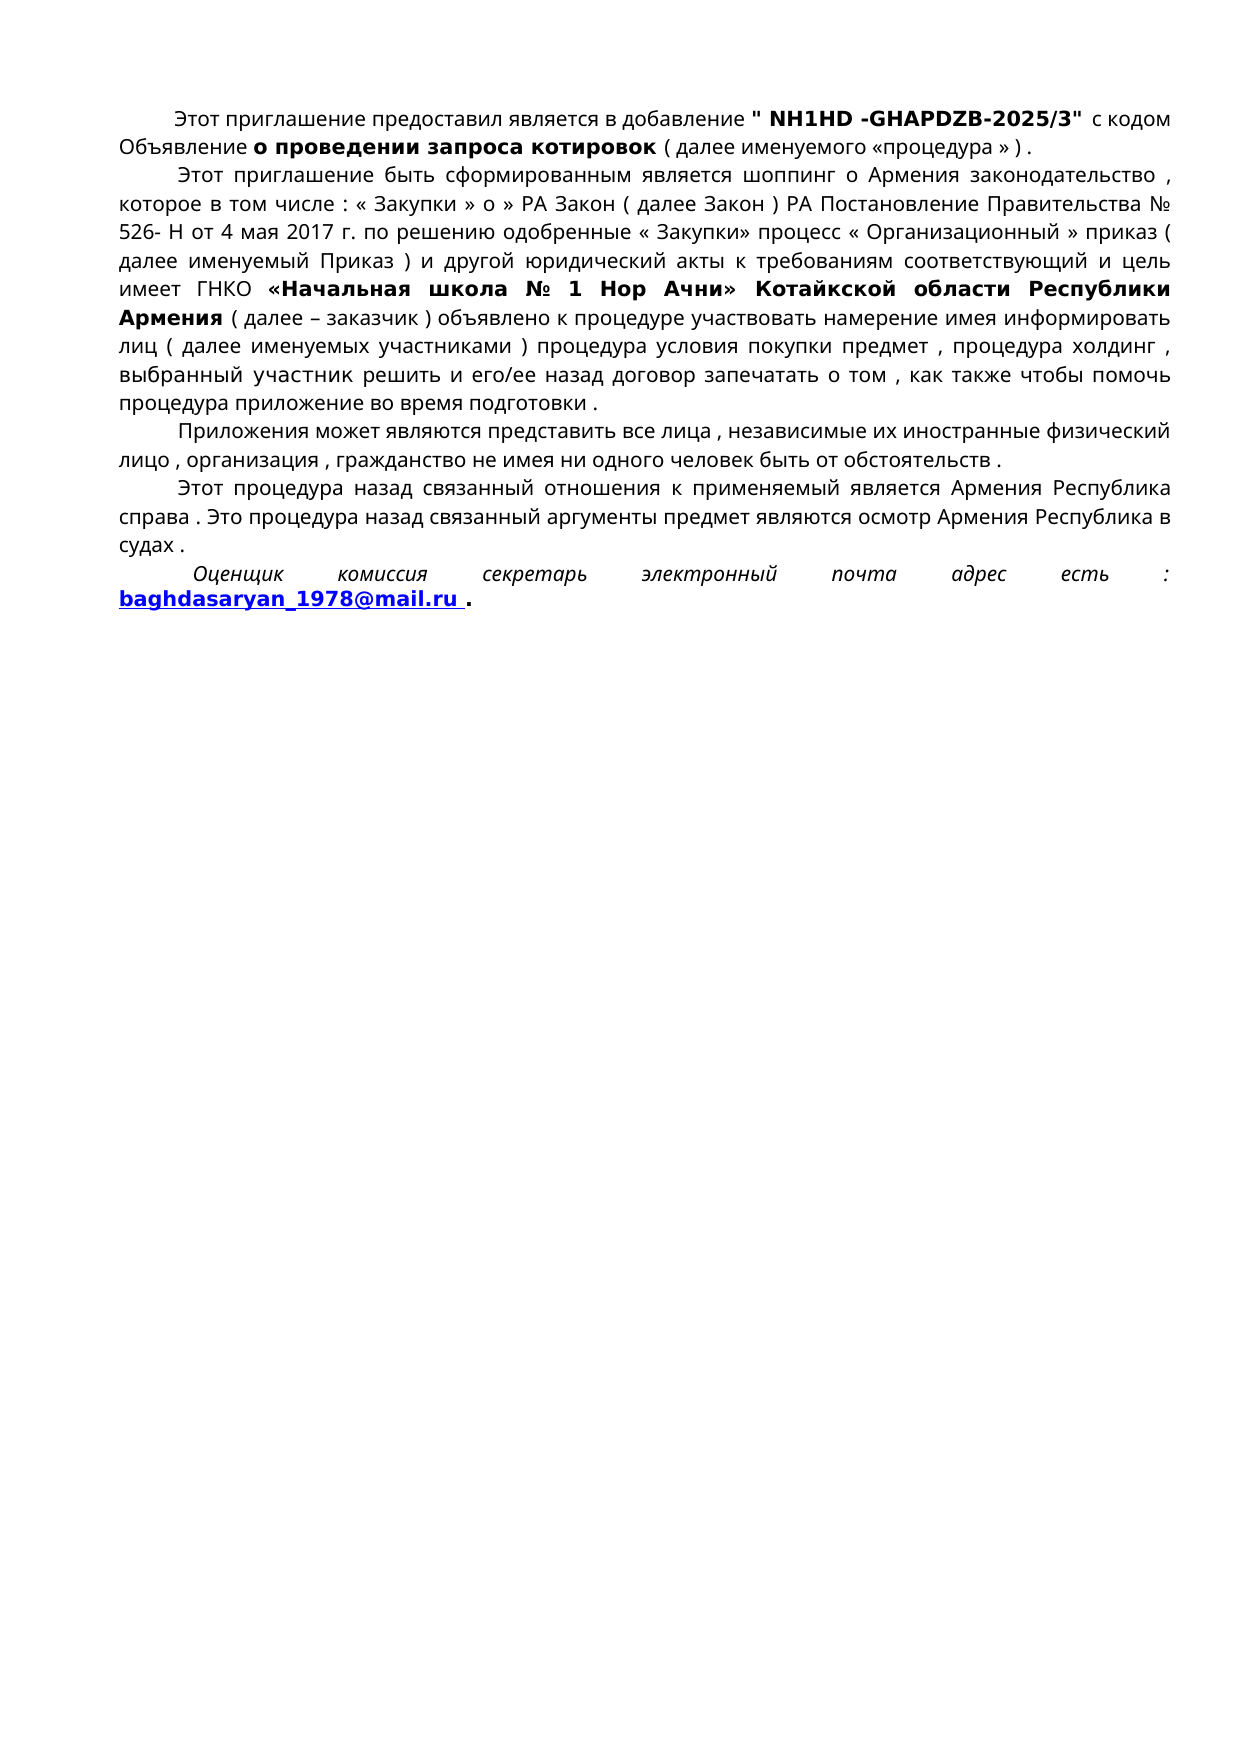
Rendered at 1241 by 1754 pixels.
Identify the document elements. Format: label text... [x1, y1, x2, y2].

text Приложения может являются представить все лица , независимые их иностранные физический лицо , организация , гражданство не имея ни одного человек быть от обстоятельств . [118, 417, 1171, 473]
text Оценщик комиссия секретарь электронный почта адрес есть : baghdasaryan_1978@mail.ru . [118, 559, 1171, 611]
text Этот приглашение предоставил является в добавление " NH1HD -GHAPDZB-2025/3" с кодом Объявление о проведении запроса котировок ( далее именуемого «процедура » ) . [118, 104, 1171, 161]
text Этот приглашение быть сформированным является шоппинг о Армения законодательство , которое в том числе : « Закупки » о » РА Закон ( далее Закон ) РА​ Постановление Правительства № 526- Н от 4 мая 2017 г. по решению одобренные « Закупки» процесс « Организационный » приказ ( далее именуемый Приказ ) и другой юридический акты к требованиям соответствующий и цель имеет ГНКО «Начальная школа № 1 Нор Ачни» Котайкской области Республики Армения ( далее – заказчик ) объявлено к процедуре участвовать намерение имея информировать лиц ( далее именуемых участниками ) процедура условия покупки​ предмет , процедура холдинг , выбранный участник решить и его/ее назад договор запечатать о том , как также чтобы помочь процедура приложение во время подготовки . [118, 161, 1171, 417]
text Этот процедура назад связанный отношения к применяемый является Армения Республика справа . Это процедура назад связанный аргументы предмет являются осмотр Армения Республика в судах . [118, 473, 1171, 559]
